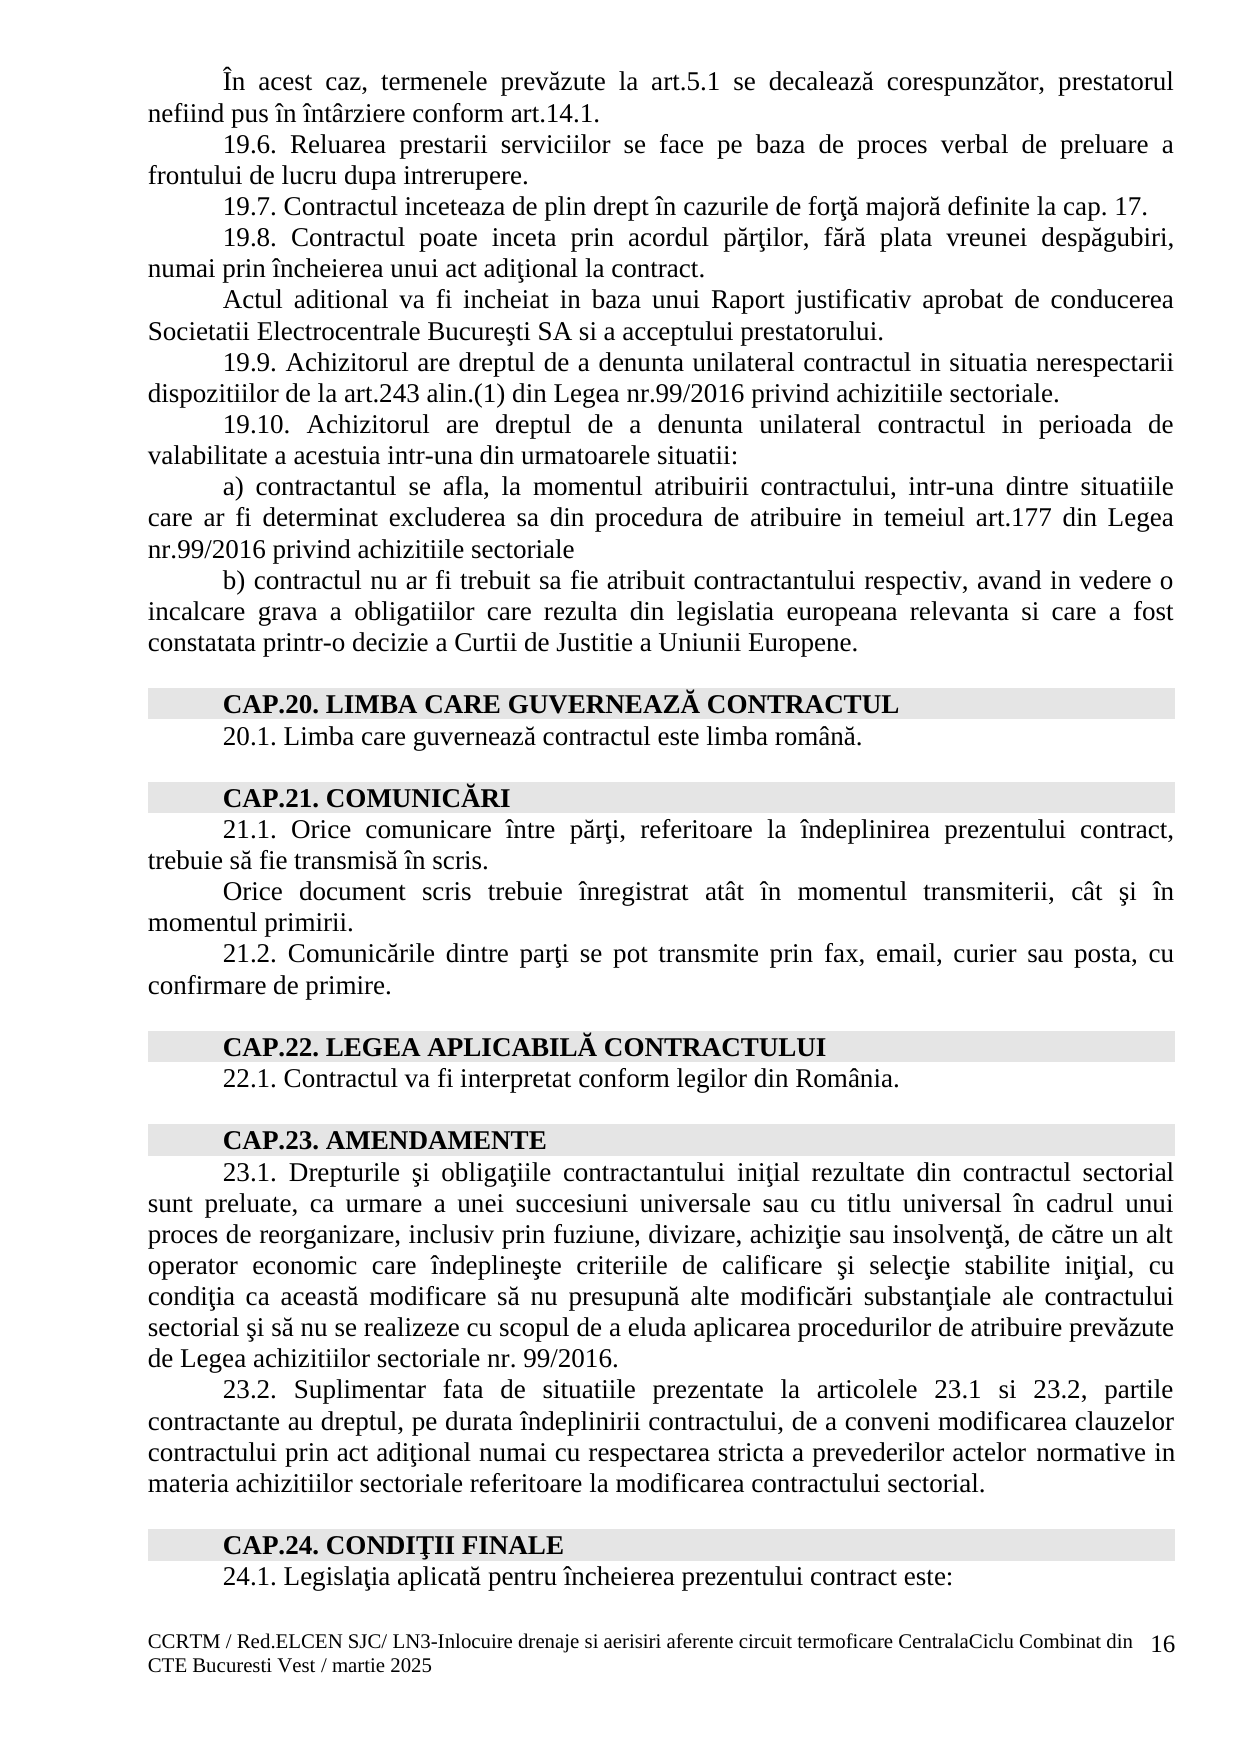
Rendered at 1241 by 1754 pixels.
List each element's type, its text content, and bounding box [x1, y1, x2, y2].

subtitle CAP.22. LEGEA APLICABILĂ CONTRACTULUI [148, 1031, 1175, 1062]
text 23.1. Drepturile şi obligaţiile contractantului iniţial rezultate din contractul sectorial sunt preluate, ca urmare a unei succesiuni universale sau cu titlu universal în cadrul unui proces de reorganizare, inclusiv prin fuziune, divizare, achiziţie sau insolvenţă, de către un alt operator economic care îndeplineşte criteriile de calificare şi selecţie stabilite iniţial, cu condiţia ca această modificare să nu presupună alte modificări substanţiale ale contractului sectorial şi să nu se realizeze cu scopul de a eluda aplicarea procedurilor de atribuire prevăzute de Legea achizitiilor sectoriale nr. 99/2016. [148, 1156, 1175, 1374]
text 19.8. Contractul poate inceta prin acordul părţilor, fără plata vreunei despăgubiri, numai prin încheierea unui act adiţional la contract. [148, 221, 1175, 283]
text 19.10. Achizitorul are dreptul de a denunta unilateral contractul in perioada de valabilitate a acestuia intr-una din urmatoarele situatii: [148, 408, 1175, 470]
subtitle CAP.23. AMENDAMENTE [148, 1124, 1175, 1156]
text 23.2. Suplimentar fata de situatiile prezentate la articolele 23.1 si 23.2, partile contractante au dreptul, pe durata îndeplinirii contractului, de a conveni modificarea clauzelor contractului prin act adiţional numai cu respectarea stricta a prevederilor actelor normative in materia achizitiilor sectoriale referitoare la modificarea contractului sectorial. [148, 1374, 1175, 1498]
subtitle CAP.24. CONDIŢII FINALE [148, 1529, 1175, 1561]
text 22.1. Contractul va fi interpretat conform legilor din România. [148, 1062, 1175, 1093]
text 24.1. Legislaţia aplicată pentru încheierea prezentului contract este: [148, 1561, 1175, 1592]
subtitle CAP.21. COMUNICĂRI [148, 782, 1175, 813]
text 19.7. Contractul inceteaza de plin drept în cazurile de forţă majoră definite la cap. 17. [148, 190, 1175, 221]
text a) contractantul se afla, la momentul atribuirii contractului, intr-una dintre situatiile care ar fi determinat excluderea sa din procedura de atribuire in temeiul art.177 din Legea nr.99/2016 privind achizitiile sectoriale [148, 470, 1175, 564]
subtitle CAP.20. LIMBA CARE GUVERNEAZĂ CONTRACTUL [148, 688, 1175, 719]
text Orice document scris trebuie înregistrat atât în momentul transmiterii, cât şi în momentul primirii. [148, 875, 1175, 938]
text 19.9. Achizitorul are dreptul de a denunta unilateral contractul in situatia nerespectarii dispozitiilor de la art.243 alin.(1) din Legea nr.99/2016 privind achizitiile sectoriale. [148, 346, 1175, 408]
text Actul aditional va fi incheiat in baza unui Raport justificativ aprobat de conducerea Societatii Electrocentrale Bucureşti SA si a acceptului prestatorului. [148, 283, 1175, 346]
text b) contractul nu ar fi trebuit sa fie atribuit contractantului respectiv, avand in vedere o incalcare grava a obligatiilor care rezulta din legislatia europeana relevanta si care a fost constatata printr-o decizie a Curtii de Justitie a Uniunii Europene. [148, 564, 1175, 657]
text 20.1. Limba care guvernează contractul este limba română. [148, 719, 1175, 751]
text 21.2. Comunicările dintre parţi se pot transmite prin fax, email, curier sau posta, cu confirmare de primire. [148, 938, 1175, 1000]
text 21.1. Orice comunicare între părţi, referitoare la îndeplinirea prezentului contract, trebuie să fie transmisă în scris. [148, 813, 1175, 875]
text În acest caz, termenele prevăzute la art.5.1 se decalează corespunzător, prestatorul nefiind pus în întârziere conform art.14.1. [148, 66, 1175, 128]
text 19.6. Reluarea prestarii serviciilor se face pe baza de proces verbal de preluare a frontului de lucru dupa intrerupere. [148, 128, 1175, 190]
